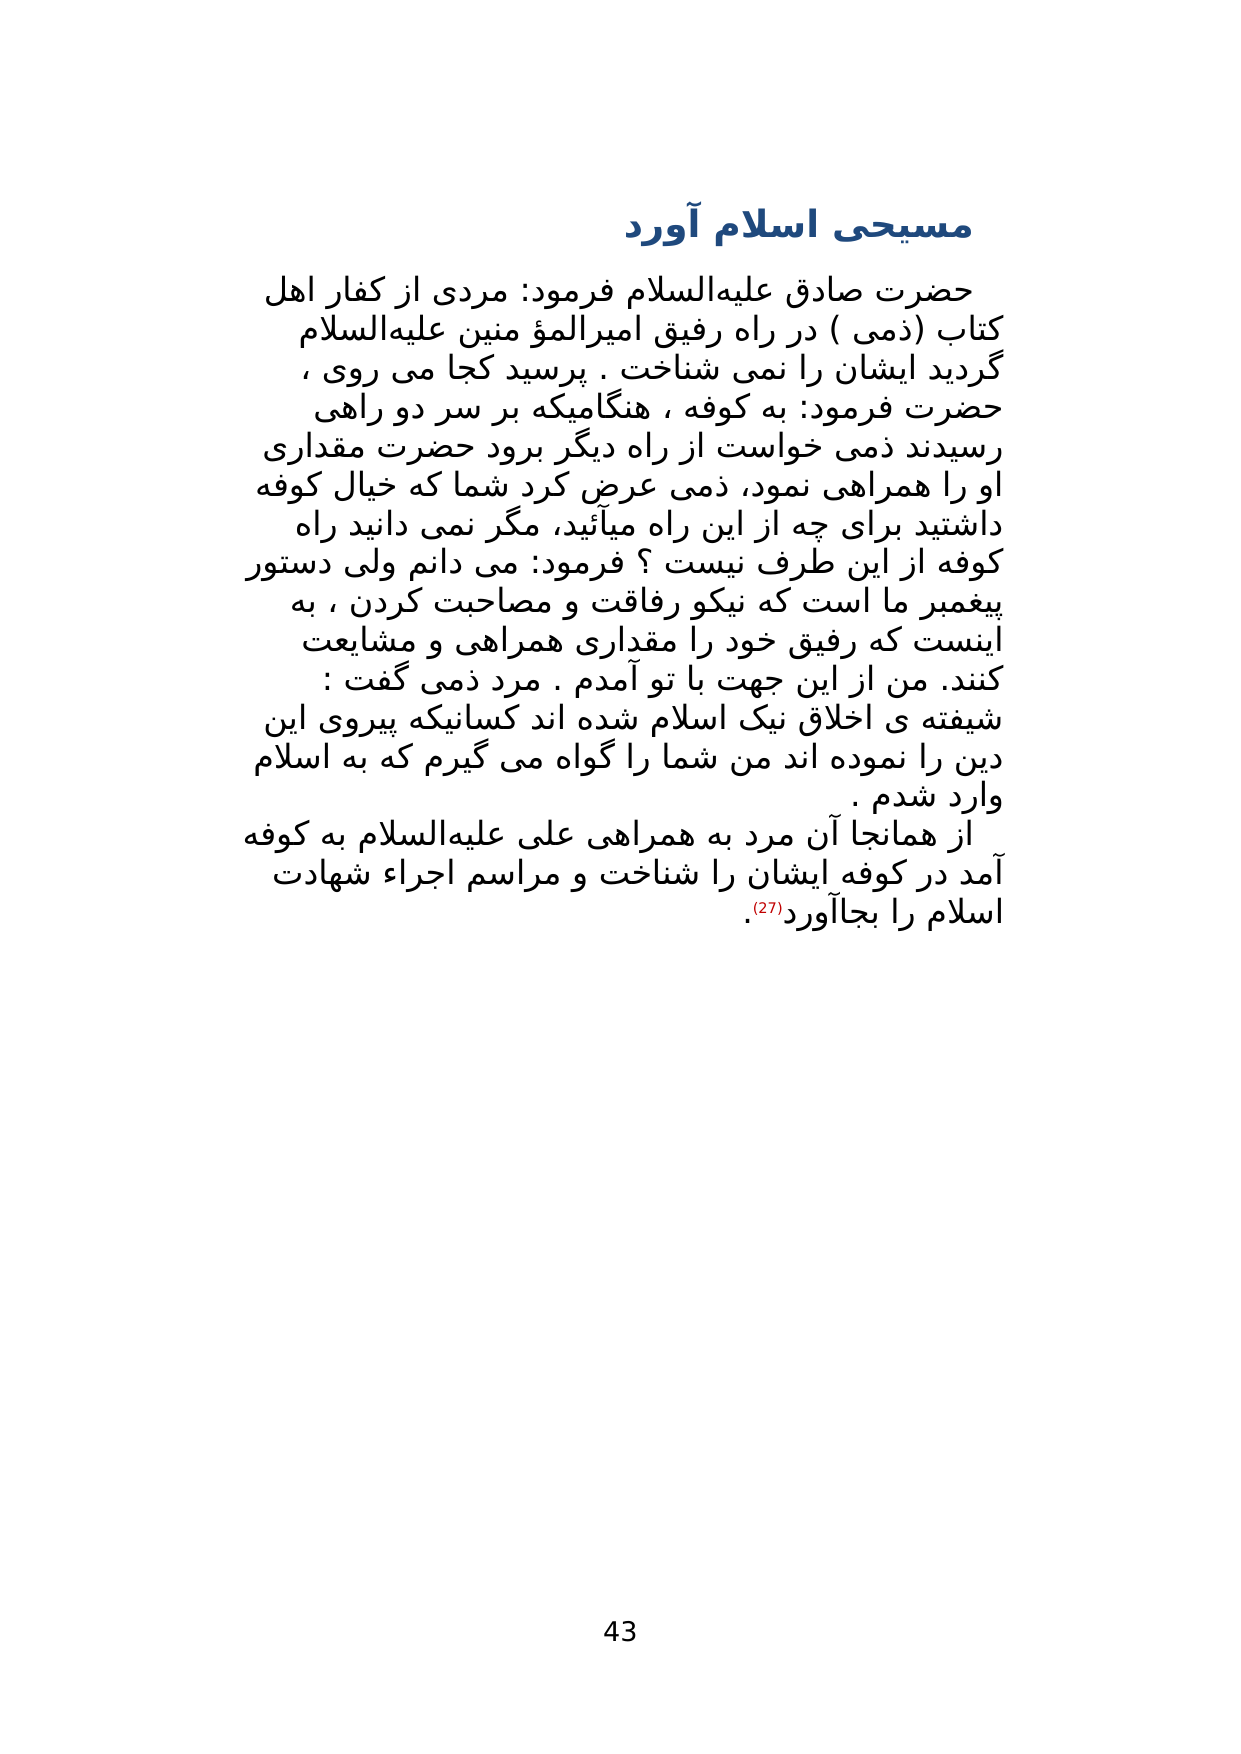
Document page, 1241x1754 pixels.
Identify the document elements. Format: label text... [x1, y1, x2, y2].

text از همانجا آن مرد به همراهی علی عليه‌السلام به کوفه آمد در کوفه ایشان را شناخت و مراسم اجراء شهادت اسلام را بجاآورد(27). [236, 815, 1004, 931]
text حضرت صادق عليه‌السلام فرمود: مردی از کفار اهل کتاب (ذمی ) در راه رفیق امیرالمؤ منین عليه‌السلام گردید ایشان را نمی شناخت . پرسید کجا می روی ، حضرت فرمود: به کوفه ، هنگامیکه بر سر دو راهی رسیدند ذمی خواست از راه دیگر برود حضرت مقداری او را همراهی نمود، ذمی عرض کرد شما که خیال کوفه داشتید برای چه از این راه میآئید، مگر نمی دانید راه کوفه از این طرف نیست ؟ فرمود: می دانم ولی دستور پیغمبر ما است که نیکو رفاقت و مصاحبت کردن ، به اینست که رفیق خود را مقداری همراهی و مشایعت کنند. من از این جهت با تو آمدم . مرد ذمی گفت : شیفته ی اخلاق نیک اسلام شده اند کسانیکه پیروی این دین را نموده اند من شما را گواه می گیرم که به اسلام وارد شدم . [236, 271, 1004, 815]
subtitle مسیحی اسلام آورد [236, 202, 1004, 246]
